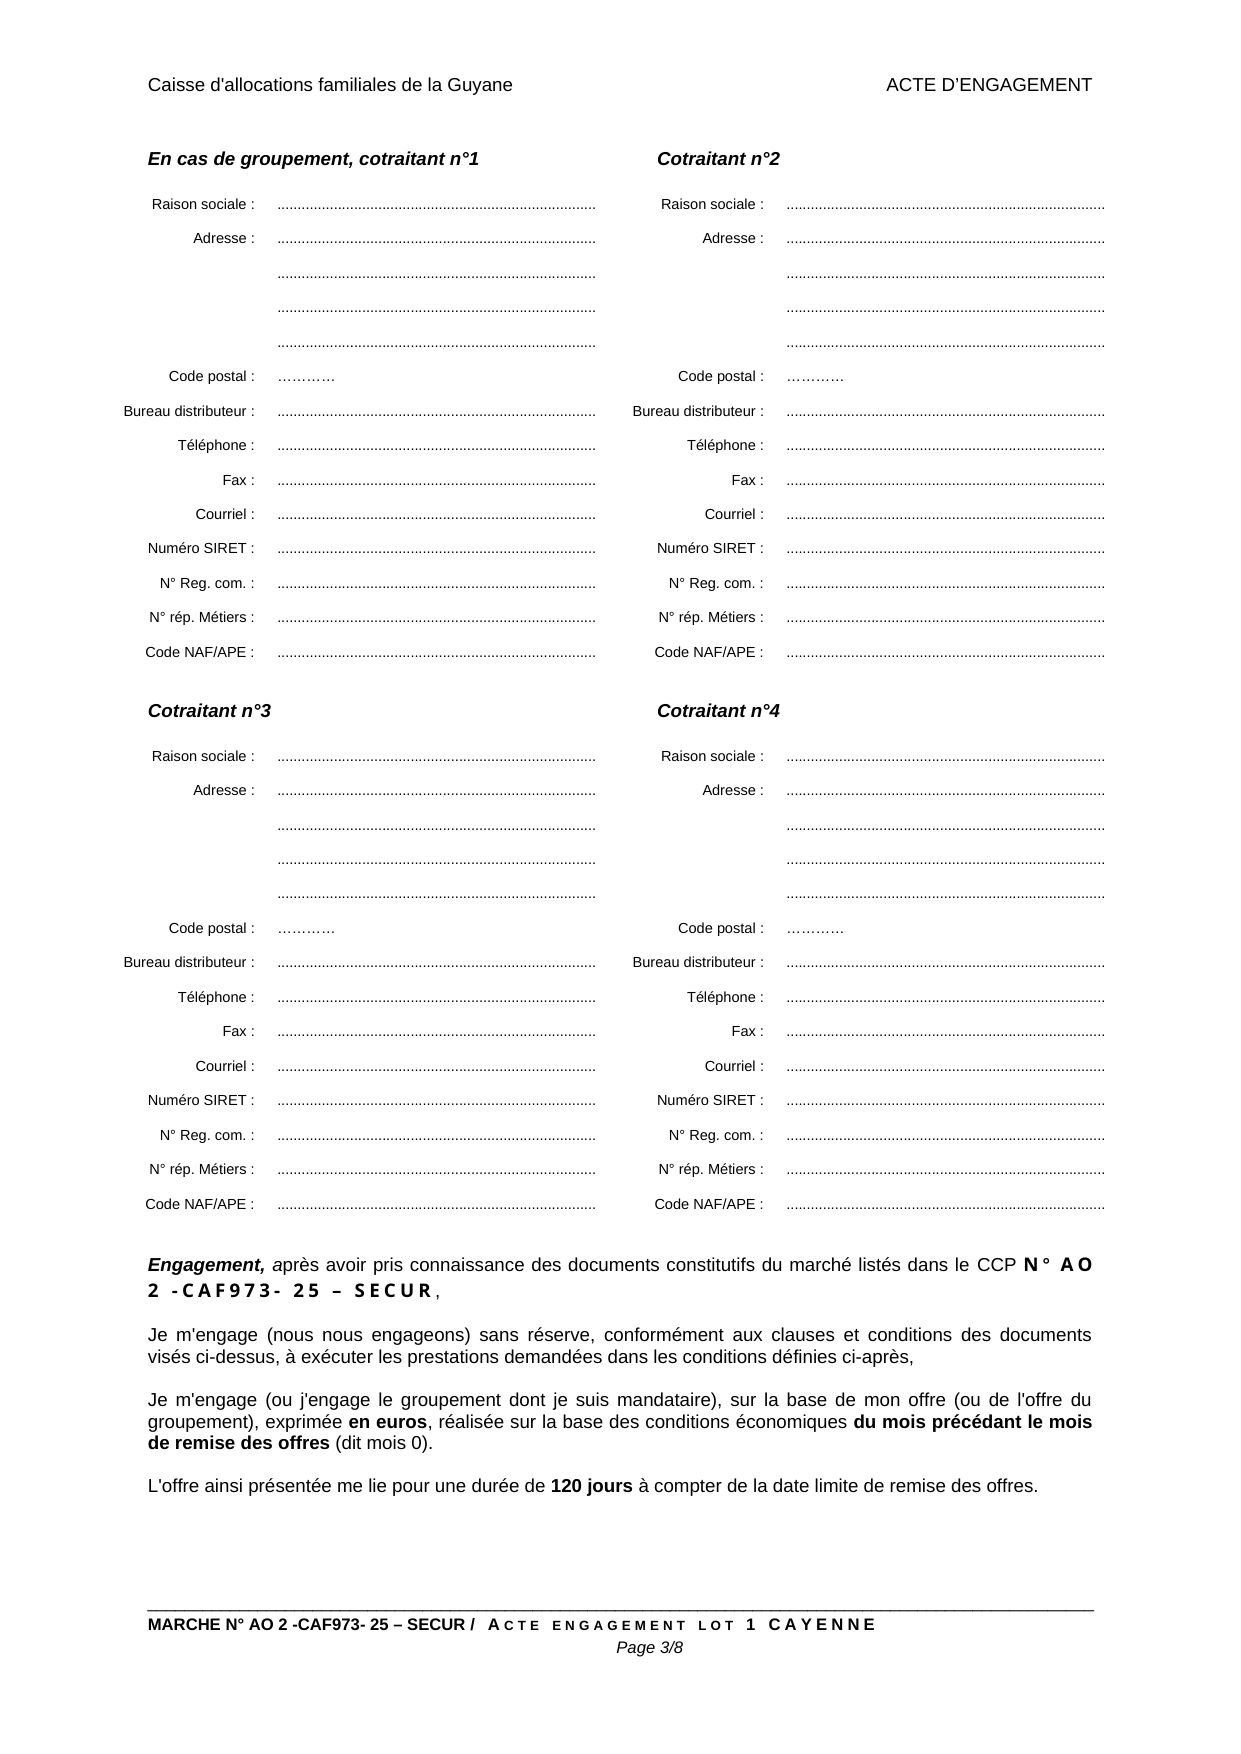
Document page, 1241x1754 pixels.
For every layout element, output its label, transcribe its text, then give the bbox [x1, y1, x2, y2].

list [148, 148, 583, 169]
table_cell ............................................................................... [776, 290, 1158, 324]
table_cell Code postal : [621, 359, 774, 393]
table_cell ............................................................................... [266, 601, 608, 634]
table_cell N° rép. Métiers : [621, 1153, 774, 1186]
table_header ............................................................................... [776, 739, 1158, 772]
table_cell ............................................................................... [266, 463, 608, 496]
table_cell ............................................................................... [776, 428, 1158, 462]
table_cell ............................................................................... [776, 601, 1158, 634]
table_cell ............................................................................... [266, 1084, 608, 1117]
table_header ............................................................................... [266, 187, 608, 220]
table_cell ............................................................................... [266, 394, 608, 427]
text Cotraitant n°2 [657, 148, 1093, 169]
table_header Raison sociale : [621, 187, 774, 220]
table_cell ............................................................................... [266, 532, 608, 565]
table_cell ............................................................................... [776, 1084, 1158, 1117]
text Cotraitant n°4 [657, 699, 1093, 721]
table_cell ............................................................................... [776, 1049, 1158, 1083]
table_cell ............................................................................... [266, 1015, 608, 1048]
table_cell Adresse : [104, 221, 265, 358]
table_cell N° rép. Métiers : [621, 601, 774, 634]
table_cell Bureau distributeur : [104, 394, 265, 427]
table_header Raison sociale : [104, 739, 265, 772]
table_cell N° rép. Métiers : [104, 1153, 265, 1186]
table_cell ............................................................................... [266, 221, 608, 255]
table_cell ............................................................................... [776, 1015, 1158, 1048]
table_cell ............................................................................... [266, 1049, 608, 1083]
table_cell Numéro SIRET : [104, 532, 265, 565]
table_cell ............................................................................... [266, 428, 608, 462]
table_cell Téléphone : [621, 980, 774, 1014]
table_header ............................................................................... [776, 187, 1158, 220]
table_cell Numéro SIRET : [621, 532, 774, 565]
table_cell Adresse : [621, 774, 774, 910]
table_cell Téléphone : [104, 980, 265, 1014]
table_cell ............................................................................... [776, 808, 1158, 841]
text Engagement, après avoir pris connaissance des documents constitutifs du marché listés dans le CCP N° AO 2 -CAF973- 25 – SECUR, [148, 1252, 1093, 1303]
table_cell ............................................................................... [266, 980, 608, 1014]
table_cell ............................................................................... [776, 532, 1158, 565]
table_cell N° Reg. com. : [621, 1118, 774, 1152]
table_cell ............................................................................... [776, 774, 1158, 807]
table_cell ............................................................................... [776, 1187, 1158, 1221]
table_cell N° Reg. com. : [621, 566, 774, 600]
table_cell ............................................................................... [266, 566, 608, 600]
table_cell Code postal : [621, 911, 774, 945]
table_cell Courriel : [621, 1049, 774, 1083]
table_cell Fax : [104, 1015, 265, 1048]
table_cell N° Reg. com. : [104, 566, 265, 600]
table_cell ............................................................................... [776, 566, 1158, 600]
text Je m'engage (ou j'engage le groupement dont je suis mandataire), sur la base de mon offre (ou de l'offre du groupement), exprimée en euros, réalisée sur la base des conditions économiques du mois précédant le mois de remise des offres (dit mois 0). [148, 1389, 1093, 1453]
table_cell ............................................................................... [266, 325, 608, 358]
table_cell Courriel : [104, 1049, 265, 1083]
table_cell Bureau distributeur : [104, 946, 265, 979]
table_cell ............................................................................... [266, 808, 608, 841]
table_cell ............................................................................... [266, 877, 608, 910]
table_cell Code postal : [104, 911, 265, 945]
table_cell Code NAF/APE : [621, 1187, 774, 1221]
table_cell Numéro SIRET : [104, 1084, 265, 1117]
text Cotraitant n°3 [148, 699, 583, 721]
table_cell ............................................................................... [266, 1153, 608, 1186]
table_cell ………… [266, 359, 608, 393]
table_cell ………… [266, 911, 608, 945]
table_cell ............................................................................... [776, 1153, 1158, 1186]
table_cell ............................................................................... [776, 394, 1158, 427]
table_cell Code NAF/APE : [104, 1187, 265, 1221]
table_cell Code NAF/APE : [104, 635, 265, 669]
table_cell Adresse : [621, 221, 774, 358]
table_cell Bureau distributeur : [621, 946, 774, 979]
table_cell ............................................................................... [776, 325, 1158, 358]
table_cell ............................................................................... [776, 256, 1158, 289]
table_cell ………… [776, 911, 1158, 945]
table_cell Fax : [104, 463, 265, 496]
table_cell Code NAF/APE : [621, 635, 774, 669]
table_cell ............................................................................... [776, 1118, 1158, 1152]
table_cell Courriel : [621, 497, 774, 531]
table_cell Téléphone : [621, 428, 774, 462]
table_cell ............................................................................... [776, 497, 1158, 531]
table_cell Fax : [621, 463, 774, 496]
table_cell N° Reg. com. : [104, 1118, 265, 1152]
table_cell N° rép. Métiers : [104, 601, 265, 634]
table_cell ............................................................................... [266, 843, 608, 876]
table_cell Courriel : [104, 497, 265, 531]
table_cell Numéro SIRET : [621, 1084, 774, 1117]
table_cell ............................................................................... [776, 877, 1158, 910]
table_header Raison sociale : [621, 739, 774, 772]
text L'offre ainsi présentée me lie pour une durée de 120 jours à compter de la date limite de remise des offres. [148, 1475, 1093, 1497]
table_cell ............................................................................... [776, 463, 1158, 496]
table_cell Fax : [621, 1015, 774, 1048]
table_cell ............................................................................... [266, 256, 608, 289]
table_cell ............................................................................... [266, 290, 608, 324]
table_cell ............................................................................... [776, 843, 1158, 876]
table_cell ............................................................................... [776, 946, 1158, 979]
table_cell ............................................................................... [776, 221, 1158, 255]
table_cell Téléphone : [104, 428, 265, 462]
table_header ............................................................................... [266, 739, 608, 772]
table_cell ............................................................................... [776, 980, 1158, 1014]
table_cell ............................................................................... [266, 1118, 608, 1152]
table_cell ............................................................................... [266, 946, 608, 979]
table_header Raison sociale : [104, 187, 265, 220]
table_cell Bureau distributeur : [621, 394, 774, 427]
table_cell ............................................................................... [776, 635, 1158, 669]
table_cell ............................................................................... [266, 1187, 608, 1221]
text Je m'engage (nous nous engageons) sans réserve, conformément aux clauses et conditions des documents visés ci-dessus, à exécuter les prestations demandées dans les conditions définies ci-après, [148, 1324, 1093, 1367]
table_cell ............................................................................... [266, 635, 608, 669]
table_cell ............................................................................... [266, 497, 608, 531]
table_cell Code postal : [104, 359, 265, 393]
table_cell ………… [776, 359, 1158, 393]
table_cell Adresse : [104, 774, 265, 910]
table_cell ............................................................................... [266, 774, 608, 807]
